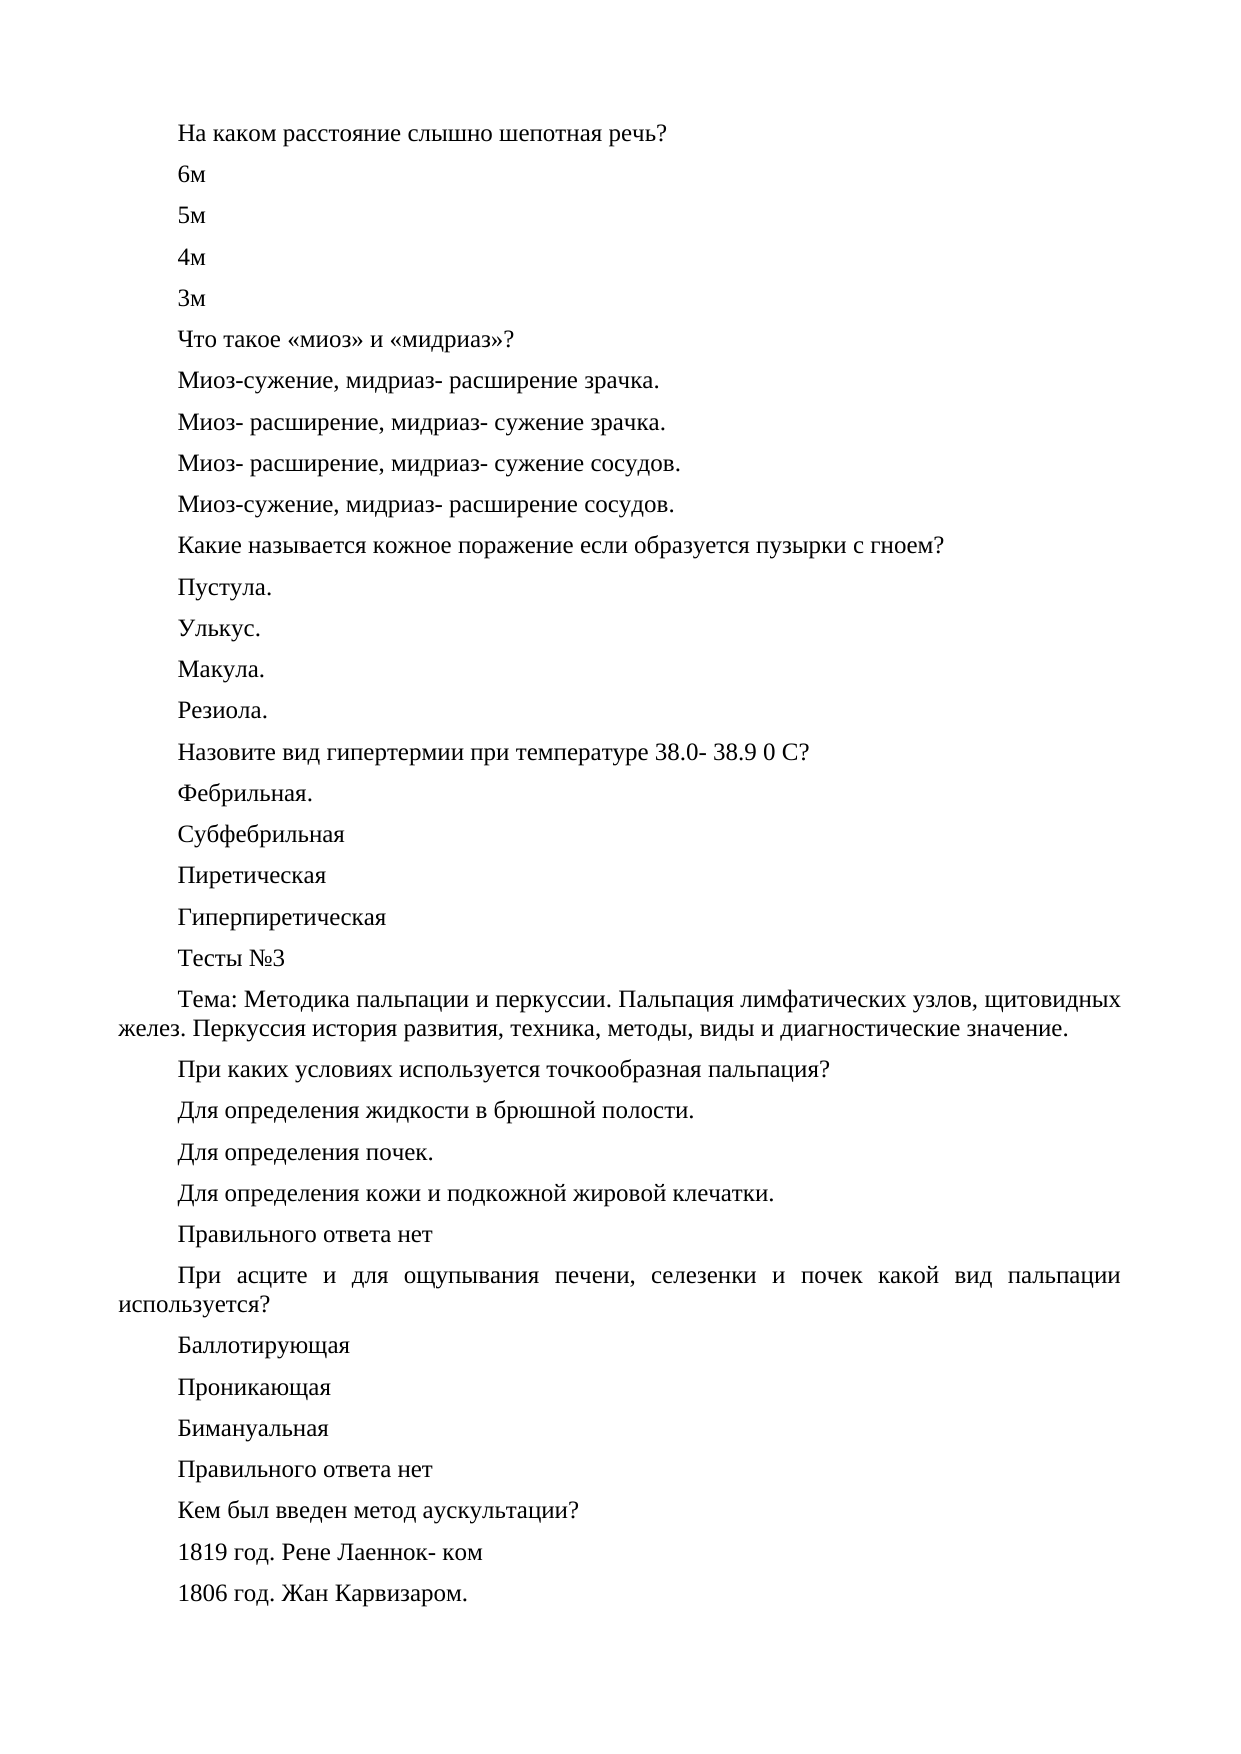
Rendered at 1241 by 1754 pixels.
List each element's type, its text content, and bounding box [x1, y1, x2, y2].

text 6м [118, 159, 1122, 188]
text 1819 год. Рене Лаеннок- ком [118, 1537, 1122, 1566]
text При асците и для ощупывания печени, селезенки и почек какой вид пальпации используется? [118, 1261, 1122, 1318]
text Гиперпиретическая [118, 902, 1122, 931]
text Правильного ответа нет [118, 1454, 1122, 1483]
text Тесты №3 [118, 943, 1122, 972]
text Миоз-сужение, мидриаз- расширение сосудов. [118, 489, 1122, 518]
text Резиола. [118, 696, 1122, 724]
text Кем был введен метод аускультации? [118, 1496, 1122, 1524]
text При каких условиях используется точкообразная пальпация? [118, 1054, 1122, 1083]
text Правильного ответа нет [118, 1219, 1122, 1248]
text Какие называется кожное поражение если образуется пузырки с гноем? [118, 531, 1122, 559]
text Миоз- расширение, мидриаз- сужение сосудов. [118, 448, 1122, 477]
text Для определения почек. [118, 1137, 1122, 1166]
text 3м [118, 283, 1122, 312]
text Макула. [118, 654, 1122, 683]
text Миоз-сужение, мидриаз- расширение зрачка. [118, 366, 1122, 394]
text 5м [118, 201, 1122, 229]
text Фебрильная. [118, 778, 1122, 807]
text Миоз- расширение, мидриаз- сужение зрачка. [118, 407, 1122, 436]
text Бимануальная [118, 1413, 1122, 1442]
text Пиретическая [118, 861, 1122, 889]
text Назовите вид гипертермии при температуре 38.0- 38.9 0 С? [118, 737, 1122, 766]
text Для определения кожи и подкожной жировой клечатки. [118, 1178, 1122, 1207]
text Субфебрильная [118, 819, 1122, 848]
text Баллотирующая [118, 1331, 1122, 1359]
text 4м [118, 242, 1122, 271]
text Проникающая [118, 1372, 1122, 1401]
text Тема: Методика пальпации и перкуссии. Пальпация лимфатических узлов, щитовидных желез. Перкуссия история развития, техника, методы, виды и диагностические значение. [118, 984, 1122, 1042]
text Для определения жидкости в брюшной полости. [118, 1096, 1122, 1124]
text Улькус. [118, 613, 1122, 642]
text Пустула. [118, 572, 1122, 601]
text Что такое «миоз» и «мидриаз»? [118, 324, 1122, 353]
text 1806 год. Жан Карвизаром. [118, 1578, 1122, 1607]
text На каком расстояние слышно шепотная речь? [118, 118, 1122, 147]
